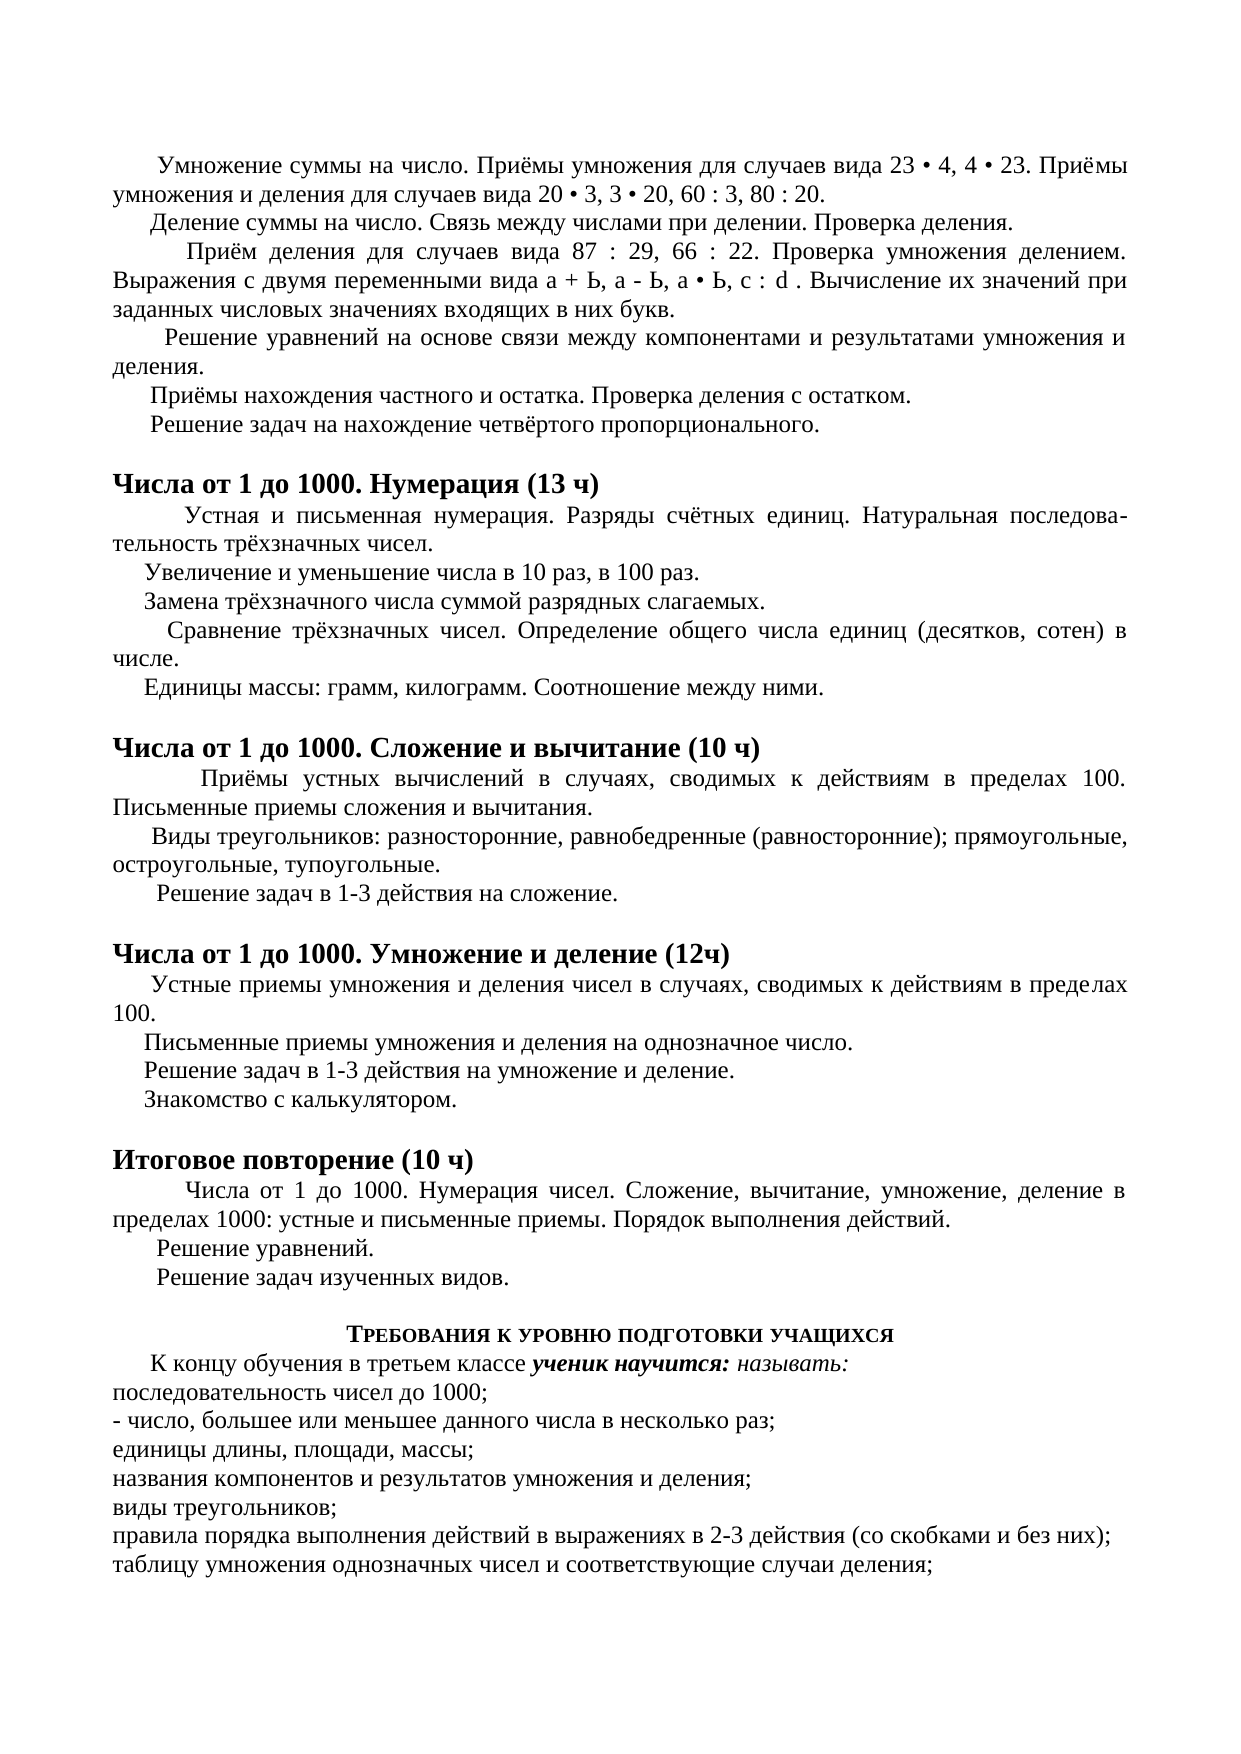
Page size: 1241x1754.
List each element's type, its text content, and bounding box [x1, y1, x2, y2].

text Виды треугольников: разносторонние, равнобедренные (равносторонние); прямоугольные, остроугольные, тупоугольные. [112, 821, 1128, 878]
text Числа от 1 до 1000. Нумерация чисел. Сложение, вычитание, умножение, деление в пределах 1000: устные и письменные приемы. Порядок выполнения действий. [112, 1175, 1128, 1233]
text Решение задач в 1-3 действия на умножение и деление. [112, 1056, 1128, 1084]
text - число, большее или меньшее данного числа в несколько раз; [112, 1405, 1128, 1434]
text последовательность чисел до 1000; [112, 1377, 1128, 1405]
text единицы длины, площади, массы; [112, 1434, 1128, 1463]
text Числа от 1 до 1000. Умножение и деление (12ч) [112, 936, 1128, 969]
text Устная и письменная нумерация. Разряды счётных единиц. Натуральная последовательность трёхзначных чисел. [112, 500, 1128, 557]
text Увеличение и уменьшение числа в 10 раз, в 100 раз. [112, 557, 1128, 586]
text Умножение суммы на число. Приёмы умножения для случаев вида 23 • 4, 4 • 23. Приёмы умножения и деления для случаев вида 20 • 3, 3 • 20, 60 : 3, 80 : 20. [112, 150, 1128, 207]
text Решение уравнений. [112, 1233, 1128, 1262]
text Числа от 1 до 1000. Сложение и вычитание (10 ч) [112, 730, 1128, 763]
text Итоговое повторение (10 ч) [112, 1142, 1128, 1175]
text Деление суммы на число. Связь между числами при делении. Проверка деления. [112, 207, 1128, 236]
text Единицы массы: грамм, килограмм. Соотношение между ними. [112, 672, 1128, 701]
text Сравнение трёхзначных чисел. Определение общего числа единиц (десятков, сотен) в числе. [112, 615, 1128, 672]
text Устные приемы умножения и деления чисел в случаях, сводимых к действиям в пределах 100. [112, 969, 1128, 1027]
text Приёмы устных вычислений в случаях, сводимых к действиям в пределах 100. Письменные приемы сложения и вычитания. [112, 763, 1128, 821]
text названия компонентов и результатов умножения и деления; [112, 1463, 1128, 1492]
list таблицу умножения однозначных чисел и соответствующие случаи деления; [112, 1549, 1128, 1578]
text Знакомство с калькулятором. [112, 1084, 1128, 1113]
text Решение задач изученных видов. [112, 1262, 1128, 1290]
text Решение задач в 1-3 действия на сложение. [112, 878, 1128, 907]
text Требования к уровню подготовки учащихся [112, 1319, 1128, 1348]
text правила порядка выполнения действий в выражениях в 2-3 действия (со скобками и без них); [112, 1520, 1128, 1549]
text К концу обучения в третьем классе ученик научится: называть: [112, 1348, 1128, 1377]
list виды треугольников; [112, 1492, 1128, 1520]
text Приём деления для случаев вида 87 : 29, 66 : 22. Проверка умножения делением. Выражения с двумя переменными вида а + Ь, а - Ь, а • Ь, с : d . Вычисление их значений при заданных числовых значениях входящих в них букв. [112, 236, 1128, 322]
text Приёмы нахождения частного и остатка. Проверка деления с остатком. [112, 380, 1128, 409]
text Письменные приемы умножения и деления на однозначное число. [112, 1027, 1128, 1056]
text Замена трёхзначного числа суммой разрядных слагаемых. [112, 586, 1128, 615]
text Решение задач на нахождение четвёртого пропорционального. [112, 409, 1128, 437]
text Числа от 1 до 1000. Нумерация (13 ч) [112, 466, 1128, 500]
text Решение уравнений на основе связи между компонентами и результатами умножения и деления. [112, 322, 1128, 380]
